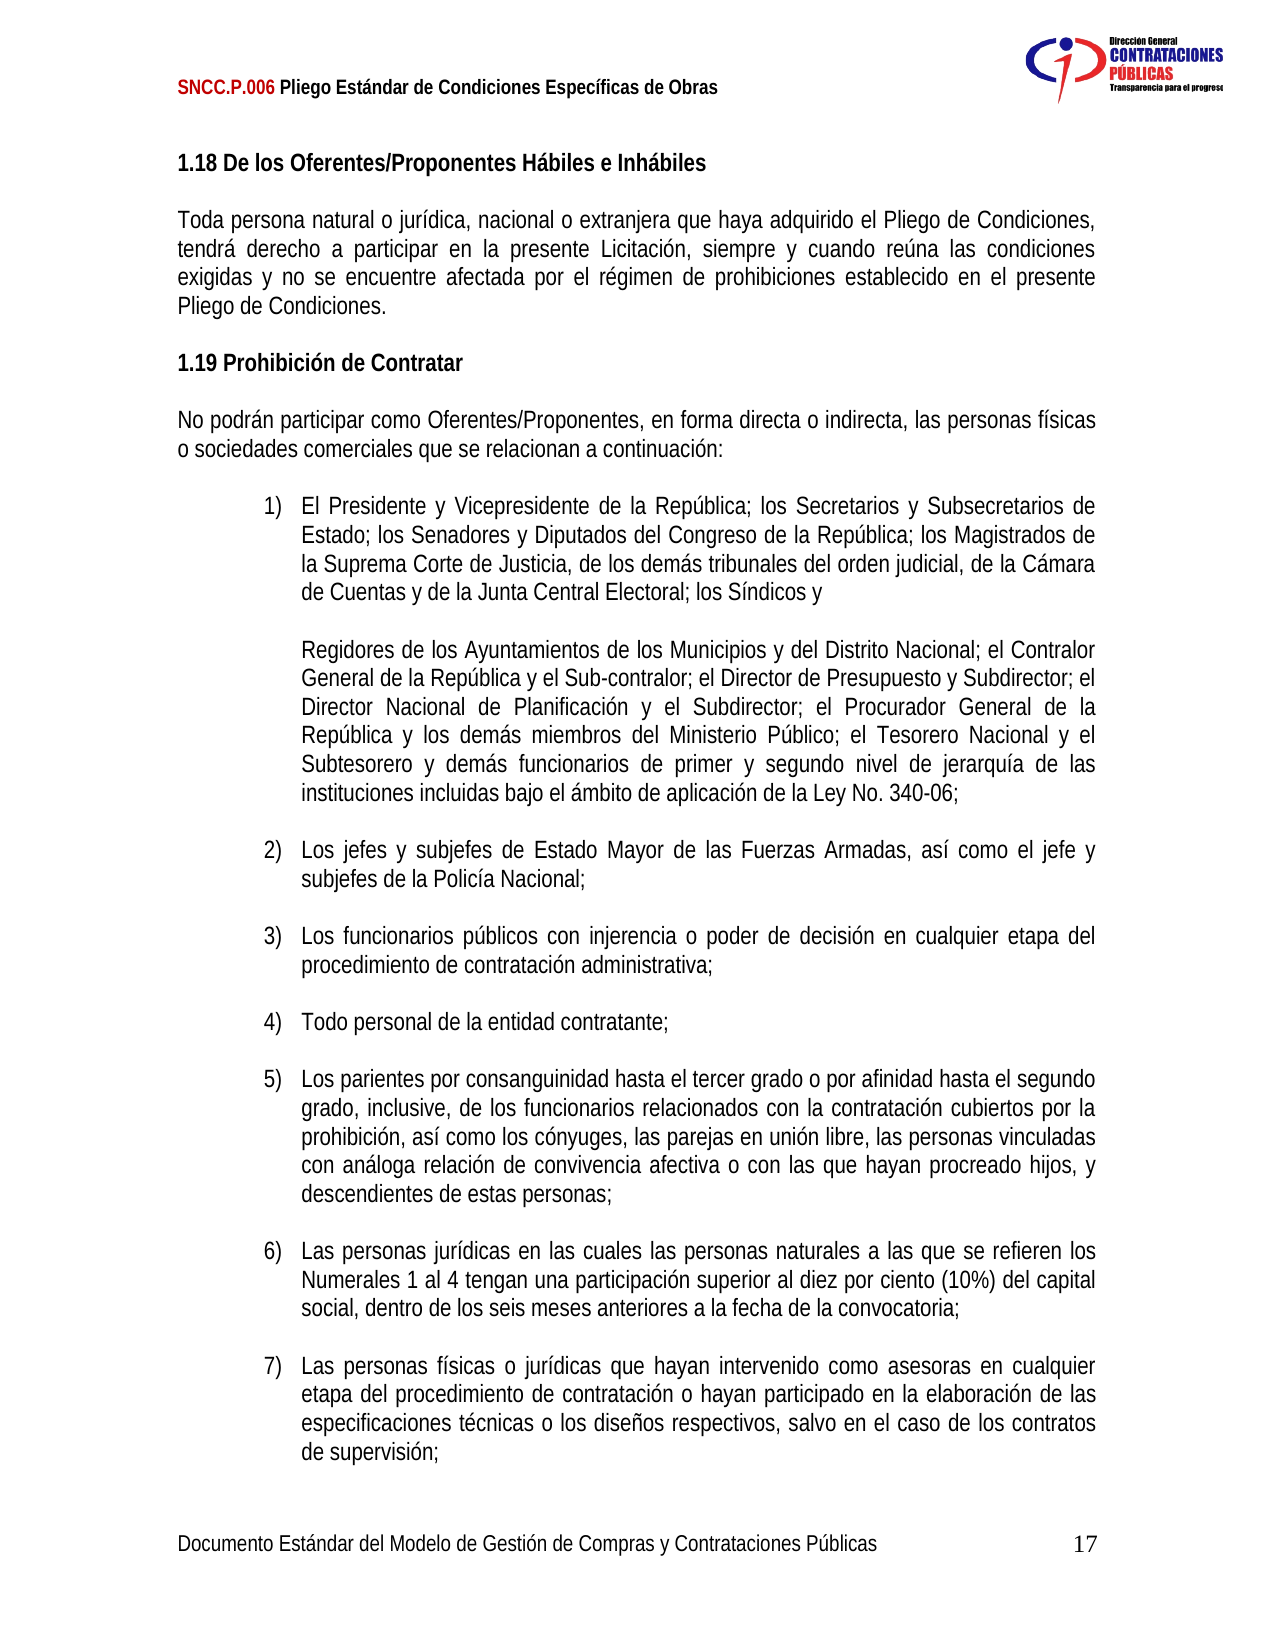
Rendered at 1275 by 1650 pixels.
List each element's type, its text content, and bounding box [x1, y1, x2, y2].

list Todo personal de la entidad contratante; [264, 1007, 1098, 1036]
picture [1025, 37, 1223, 104]
text No podrán participar como Oferentes/Proponentes, en forma directa o indirecta, las personas físicas o sociedades comerciales que se relacionan a continuación: [177, 405, 1098, 463]
list Los funcionarios públicos con injerencia o poder de decisión en cualquier etapa del procedimiento de contratación administrativa; [264, 921, 1098, 978]
text Regidores de los Ayuntamientos de los Municipios y del Distrito Nacional; el Contralor General de la República y el Sub-contralor; el Director de Presupuesto y Subdirector; el Director Nacional de Planificación y el Subdirector; el Procurador General de la República y los demás miembros del Ministerio Público; el Tesorero Nacional y el Subtesorero y demás funcionarios de primer y segundo nivel de jerarquía de las instituciones incluidas bajo el ámbito de aplicación de la Ley No. 340-06; [301, 634, 1098, 806]
list El Presidente y Vicepresidente de la República; los Secretarios y Subsecretarios de Estado; los Senadores y Diputados del Congreso de la República; los Magistrados de la Suprema Corte de Justicia, de los demás tribunales del orden judicial, de la Cámara de Cuentas y de la Junta Central Electoral; los Síndicos y [264, 491, 1098, 606]
list Los jefes y subjefes de Estado Mayor de las Fuerzas Armadas, así como el jefe y subjefes de la Policía Nacional; [264, 835, 1098, 892]
subtitle 1.18 De los Oferentes/Proponentes Hábiles e Inhábiles [177, 148, 1098, 176]
subtitle 1.19 Prohibición de Contratar [177, 348, 1098, 377]
list Los parientes por consanguinidad hasta el tercer grado o por afinidad hasta el segundo grado, inclusive, de los funcionarios relacionados con la contratación cubiertos por la prohibición, así como los cónyuges, las parejas en unión libre, las personas vinculadas con análoga relación de convivencia afectiva o con las que hayan procreado hijos, y descendientes de estas personas; [264, 1064, 1098, 1207]
list Las personas jurídicas en las cuales las personas naturales a las que se refieren los Numerales 1 al 4 tengan una participación superior al diez por ciento (10%) del capital social, dentro de los seis meses anteriores a la fecha de la convocatoria; [264, 1236, 1098, 1322]
text Toda persona natural o jurídica, nacional o extranjera que haya adquirido el Pliego de Condiciones, tendrá derecho a participar en la presente Licitación, siempre y cuando reúna las condiciones exigidas y no se encuentre afectada por el régimen de prohibiciones establecido en el presente Pliego de Condiciones. [177, 205, 1098, 319]
list Las personas físicas o jurídicas que hayan intervenido como asesoras en cualquier etapa del procedimiento de contratación o hayan participado en la elaboración de las especificaciones técnicas o los diseños respectivos, salvo en el caso de los contratos de supervisión; [264, 1351, 1098, 1465]
